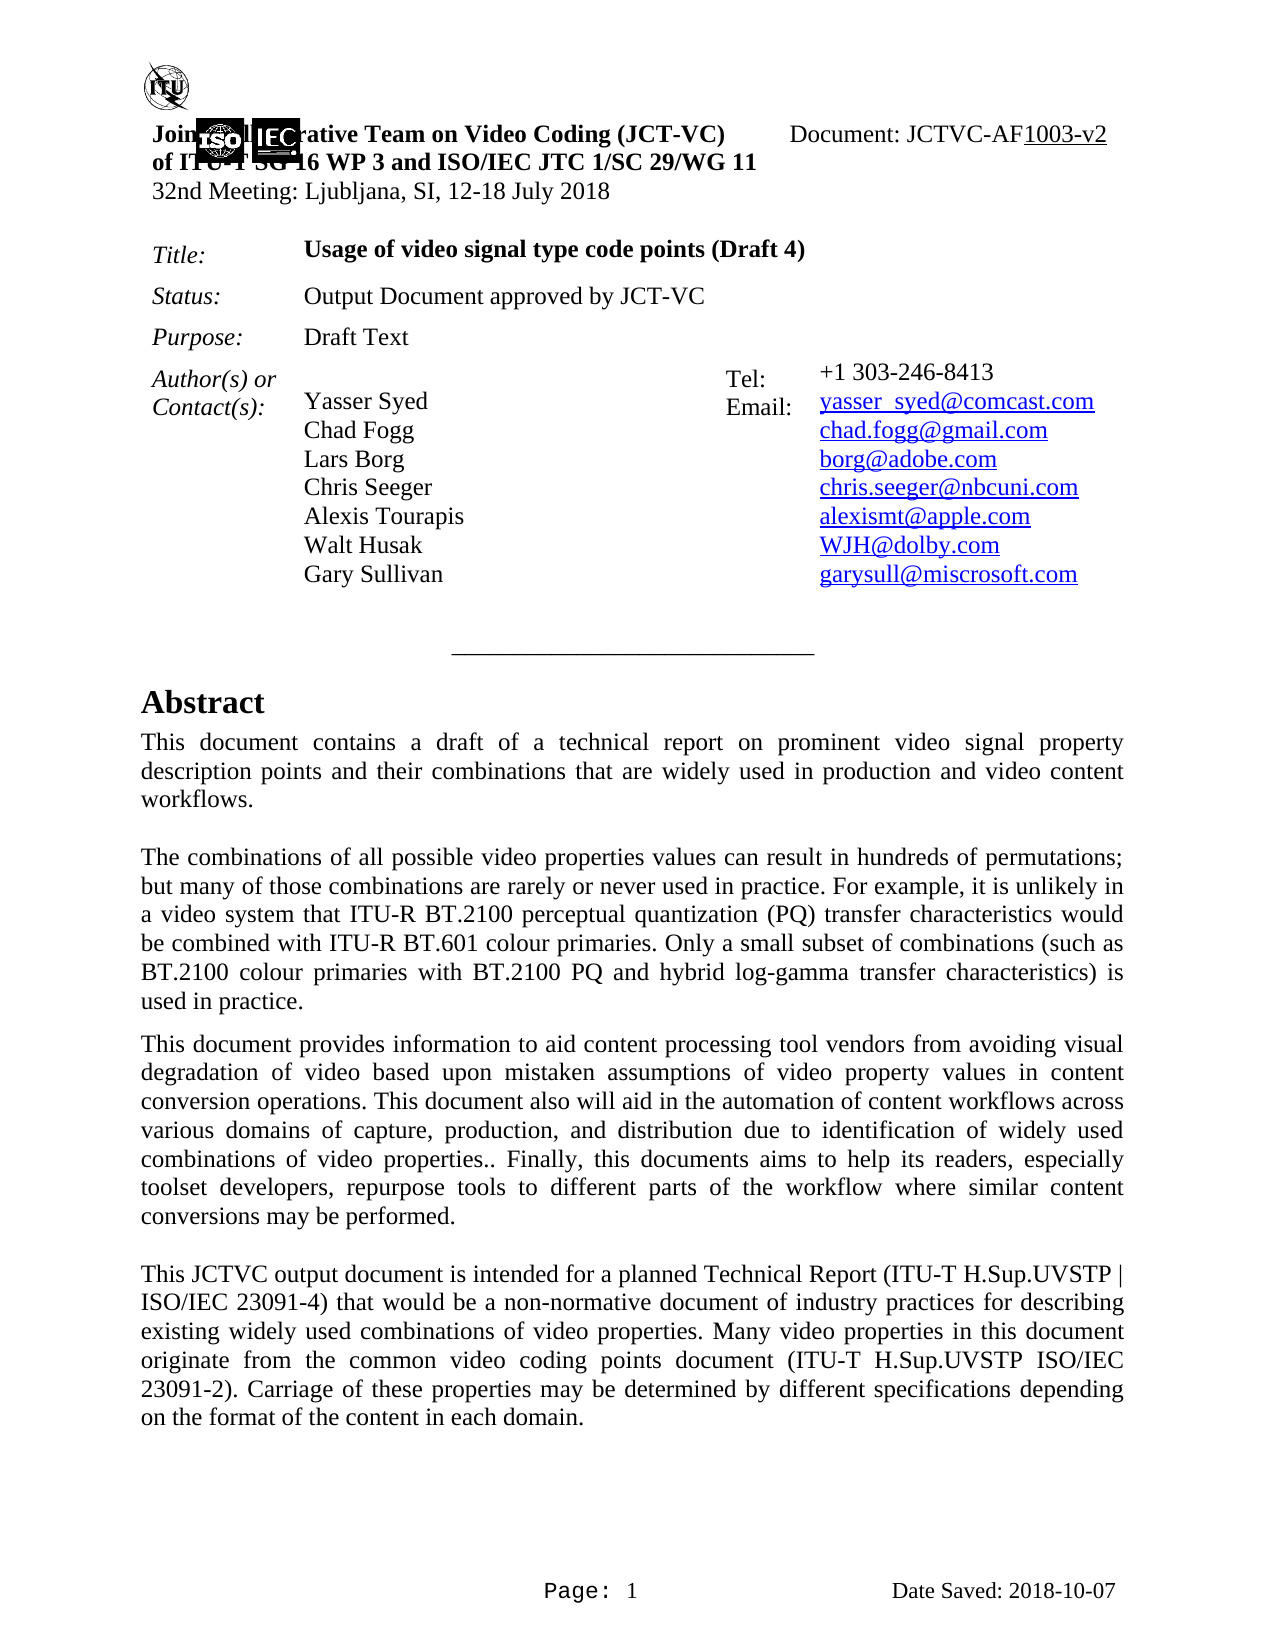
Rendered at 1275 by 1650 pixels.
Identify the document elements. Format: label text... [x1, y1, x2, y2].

table_cell +1 303-246-8413 yasser_syed@comcast.com chad.fogg@gmail.com borg@adobe.com chris.seeger@nbcuni.com alexismt@apple.com WJH@dolby.com garysull@miscrosoft.com [808, 358, 1138, 616]
subtitle Abstract [141, 682, 1125, 721]
text _____________________________ [141, 629, 1125, 657]
table_cell Draft Text [293, 316, 1138, 357]
table_cell Author(s) or Contact(s): [141, 358, 292, 616]
table_header Document: JCTVC-AF1003-v2 [778, 119, 1138, 205]
table_header Usage of video signal type code points (Draft 4) [293, 234, 1138, 275]
table_cell Purpose: [141, 316, 292, 357]
table_cell Output Document approved by JCT-VC [293, 275, 1138, 316]
text This JCTVC output document is intended for a planned Technical Report (ITU-T H.Sup.UVSTP | ISO/IEC 23091-4) that would be a non-normative document of industry practices for describing existing widely used combinations of video properties. Many video properties in this document originate from the common video coding points document (ITU-T H.Sup.UVSTP ISO/IEC 23091-2). Carriage of these properties may be determined by different specifications depending on the format of the content in each domain. [141, 1259, 1125, 1431]
picture [252, 118, 300, 163]
text This document contains a draft of a technical report on prominent video signal property description points and their combinations that are widely used in production and video content workflows. [141, 727, 1125, 813]
table_cell Yasser Syed Chad Fogg Lars Borg Chris Seeger Alexis Tourapis Walt Husak Gary Sullivan [293, 358, 714, 616]
picture [196, 118, 245, 163]
text The combinations of all possible video properties values can result in hundreds of permutations; but many of those combinations are rarely or never used in practice. For example, it is unlikely in a video system that ITU-R BT.2100 perceptual quantization (PQ) transfer characteristics would be combined with ITU-R BT.601 colour primaries. Only a small subset of combinations (such as BT.2100 colour primaries with BT.2100 PQ and hybrid log-gamma transfer characteristics) is used in practice. [141, 842, 1125, 1014]
table_header Joint Collaborative Team on Video Coding (JCT-VC) of ITU-T SG 16 WP 3 and ISO/IEC JTC 1/SC 29/WG 11 32nd Meeting: Ljubljana, SI, 12-18 July 2018 [141, 119, 778, 205]
table_header Title: [141, 234, 292, 275]
text This document provides information to aid content processing tool vendors from avoiding visual degradation of video based upon mistaken assumptions of video property values in content conversion operations. This document also will aid in the automation of content workflows across various domains of capture, production, and distribution due to identification of widely used combinations of video properties.. Finally, this documents aims to help its readers, especially toolset developers, repurpose tools to different parts of the workflow where similar content conversions may be performed. [141, 1029, 1125, 1230]
table_cell Tel: Email: [714, 358, 808, 616]
table_cell Status: [141, 275, 292, 316]
